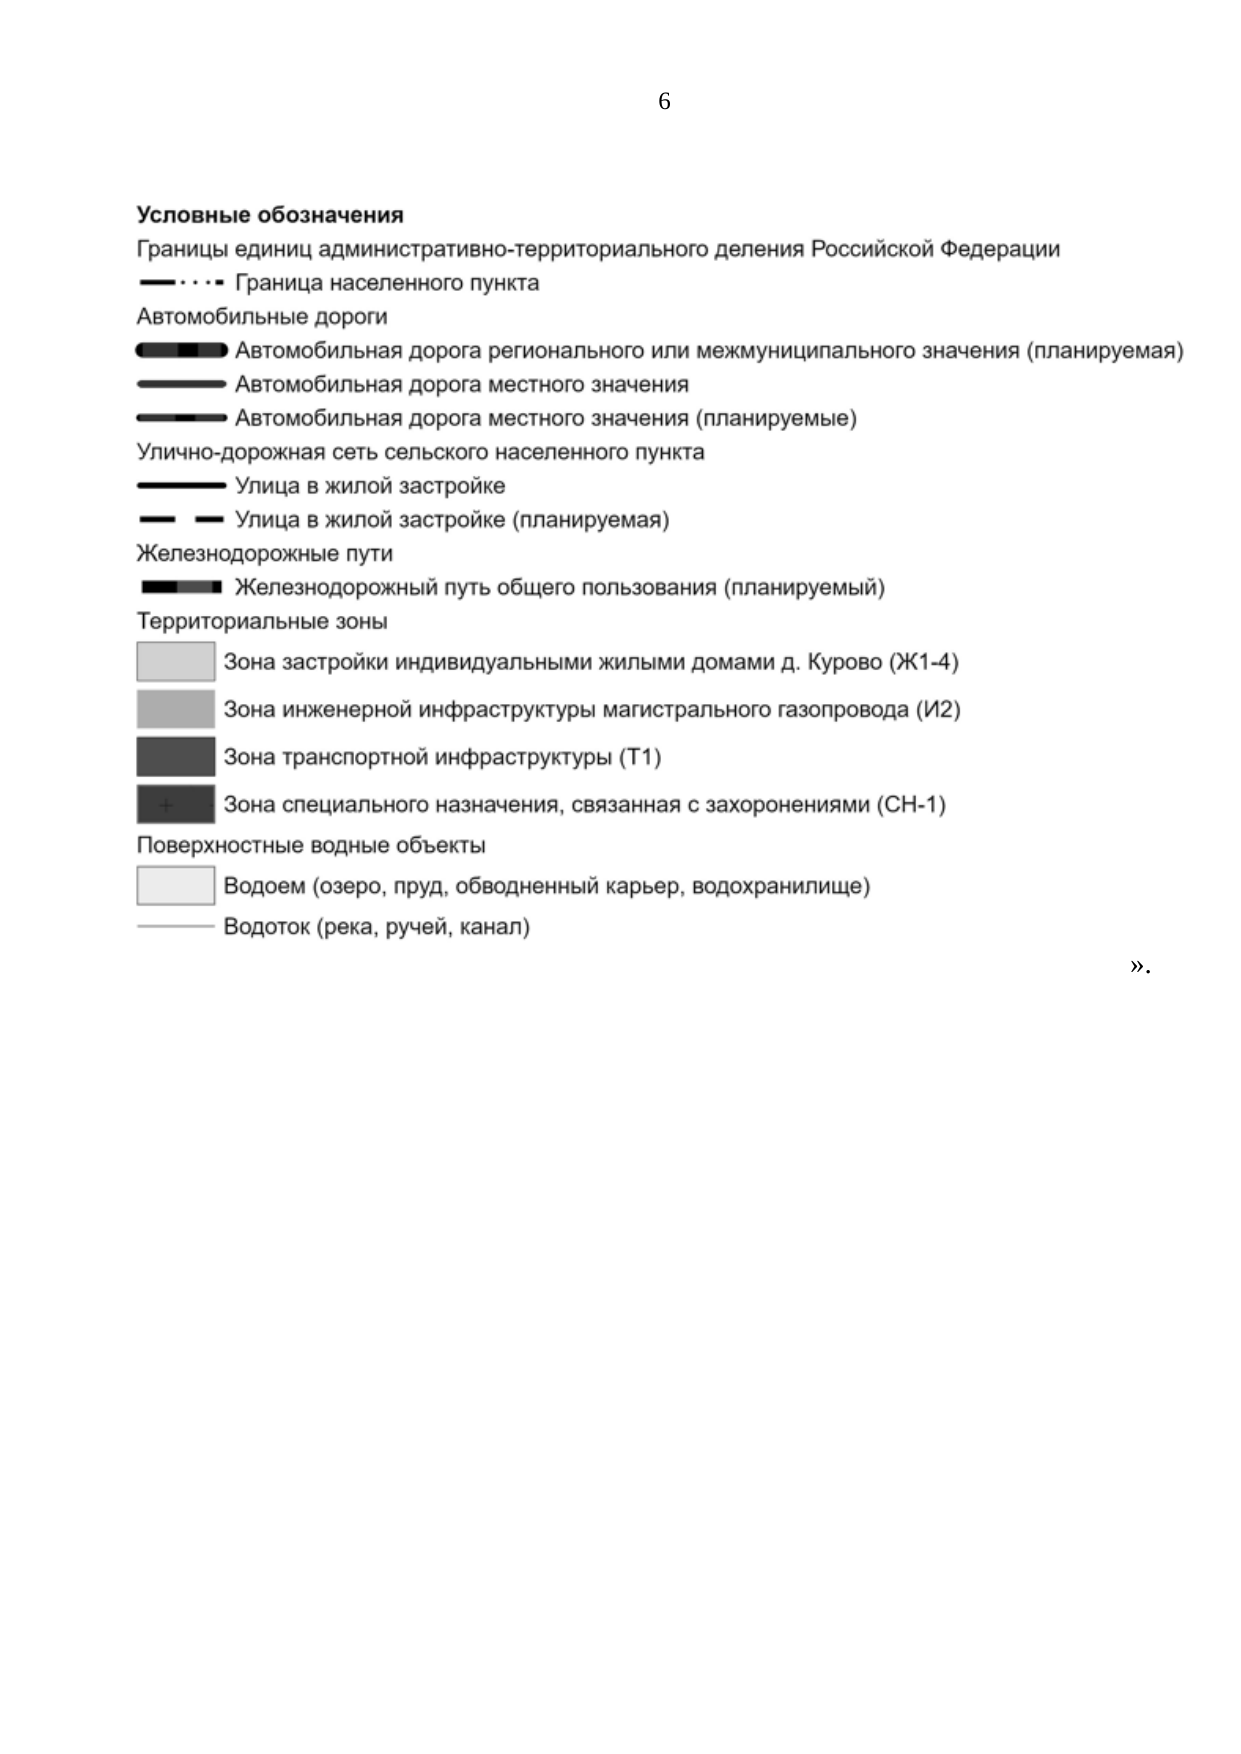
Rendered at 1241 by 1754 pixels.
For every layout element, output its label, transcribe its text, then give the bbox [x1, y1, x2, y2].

text ». [177, 947, 1152, 980]
